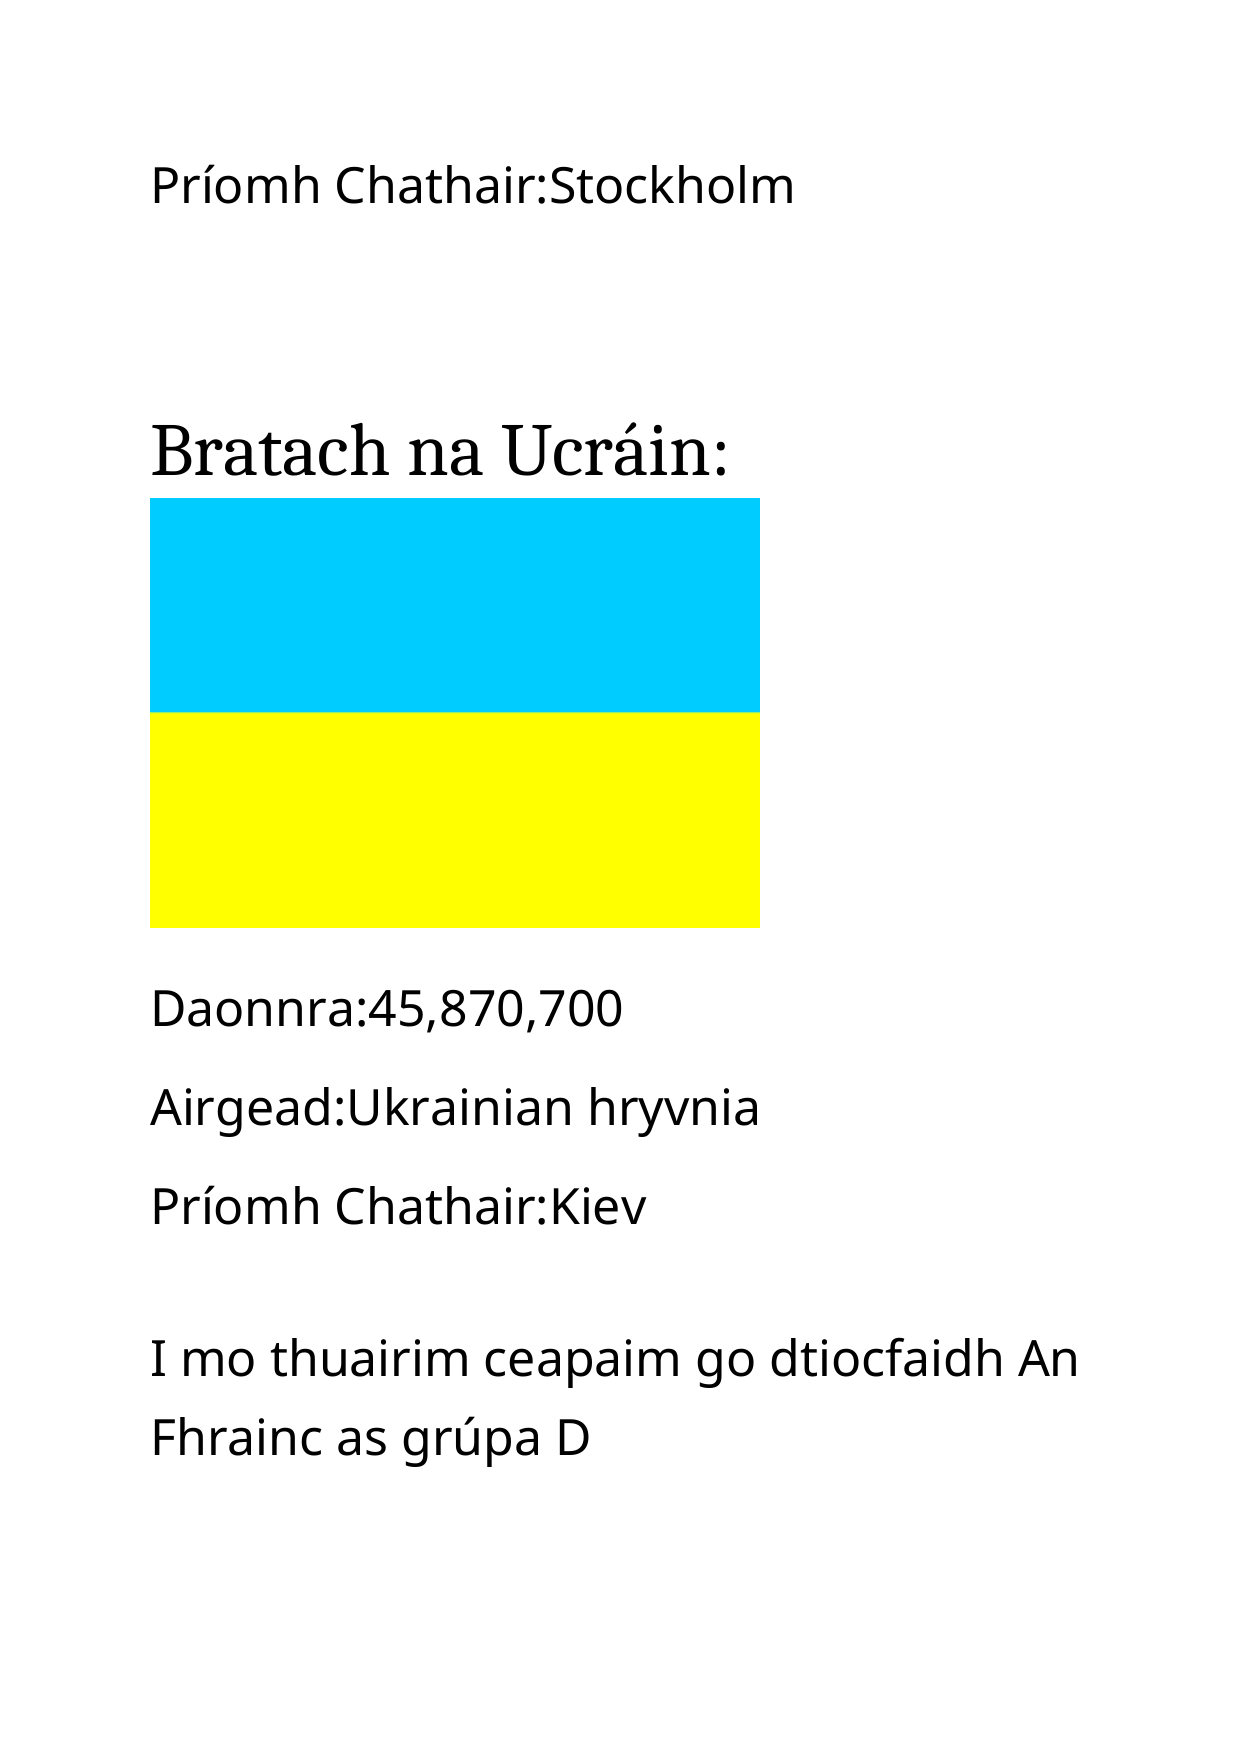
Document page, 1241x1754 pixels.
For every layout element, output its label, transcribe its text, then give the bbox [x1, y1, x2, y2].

text Príomh Chathair:Stockholm [150, 150, 1090, 218]
text I mo thuairim ceapaim go dtiocfaidh An Fhrainc as grúpa D [150, 1323, 1090, 1470]
text Daonnra:45,870,700 [150, 973, 1090, 1041]
text Airgead:Ukrainian hryvnia [150, 1072, 1090, 1140]
text Príomh Chathair:Kiev [150, 1171, 1090, 1239]
picture [150, 713, 760, 928]
